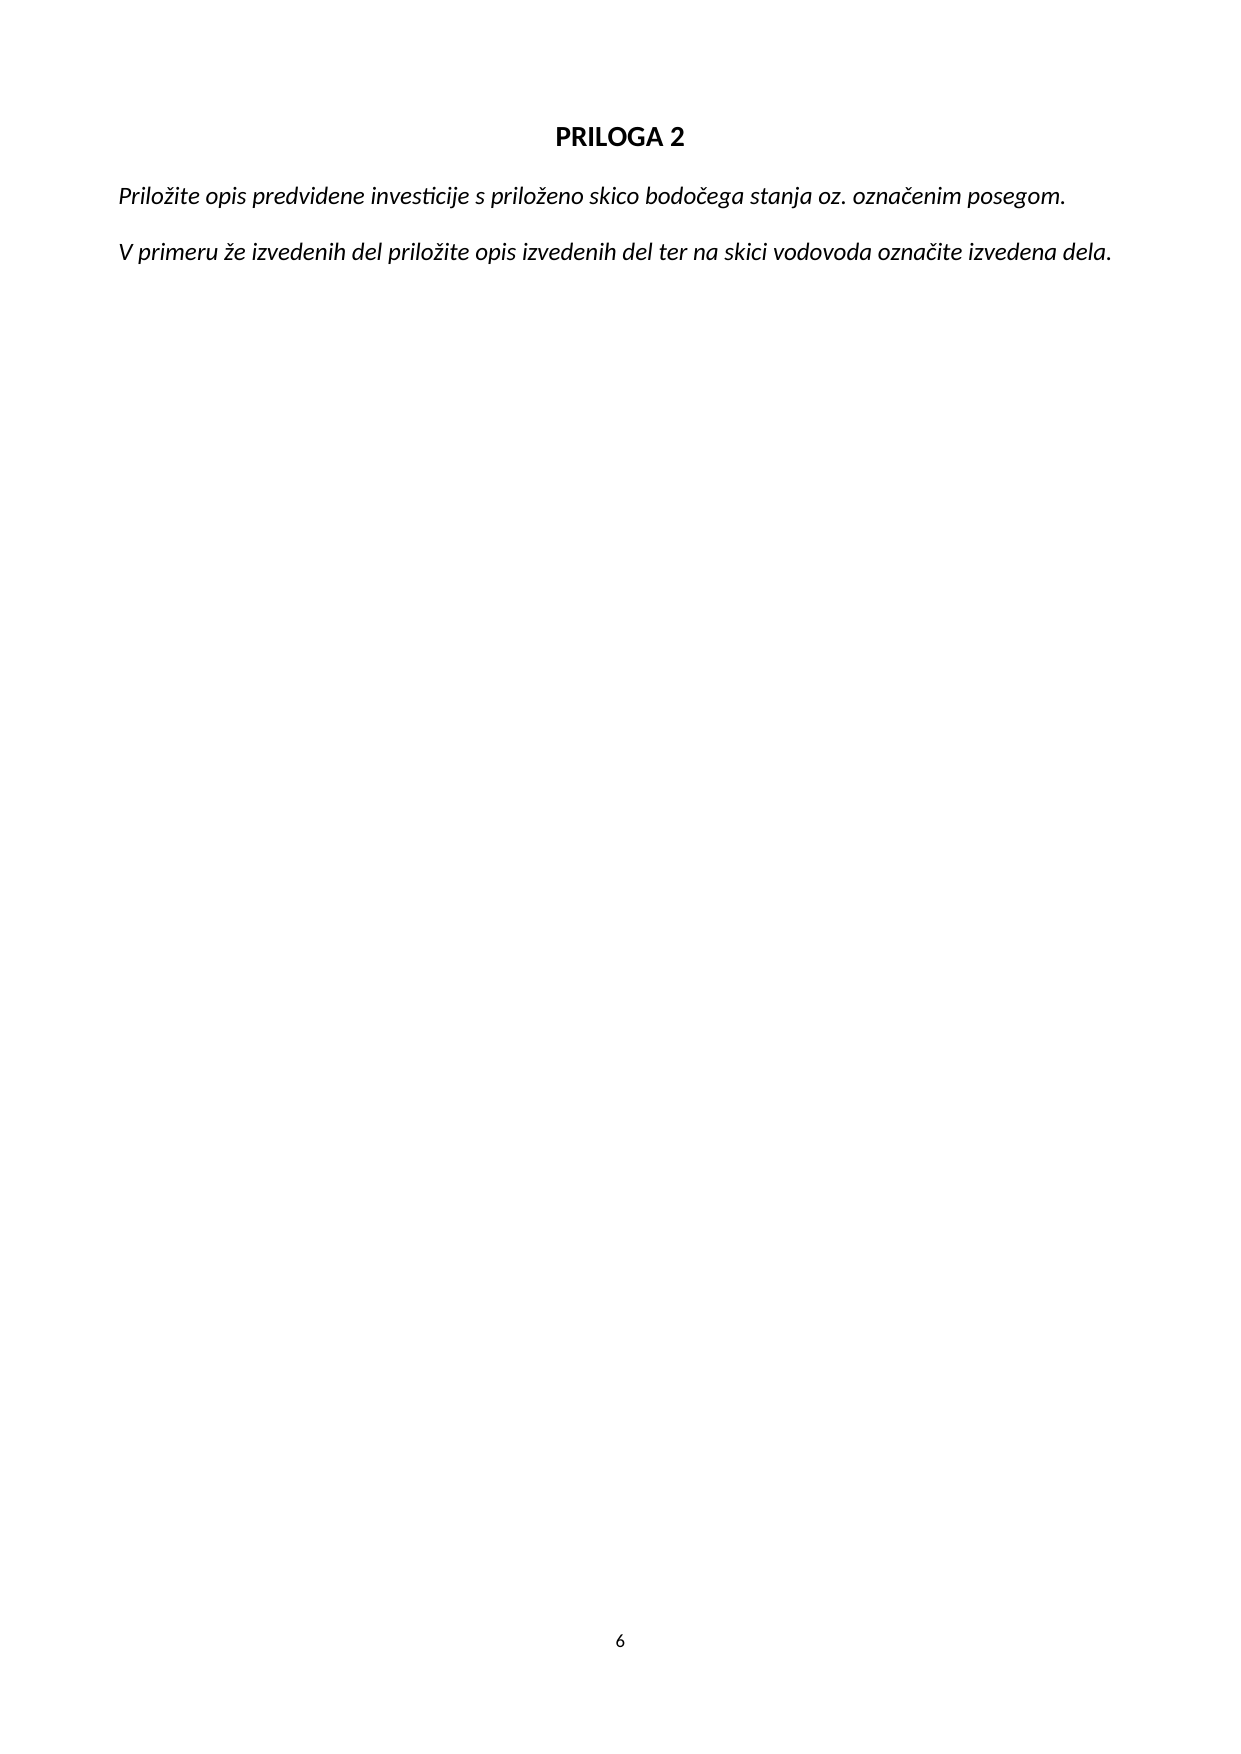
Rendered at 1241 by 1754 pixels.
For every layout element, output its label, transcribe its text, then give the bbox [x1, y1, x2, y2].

text Priložite opis predvidene investicije s priloženo skico bodočega stanja oz. označenim posegom. [118, 180, 1122, 210]
text V primeru že izvedenih del priložite opis izvedenih del ter na skici vodovoda označite izvedena dela. [118, 236, 1122, 266]
text PRILOGA 2 [118, 118, 1122, 154]
